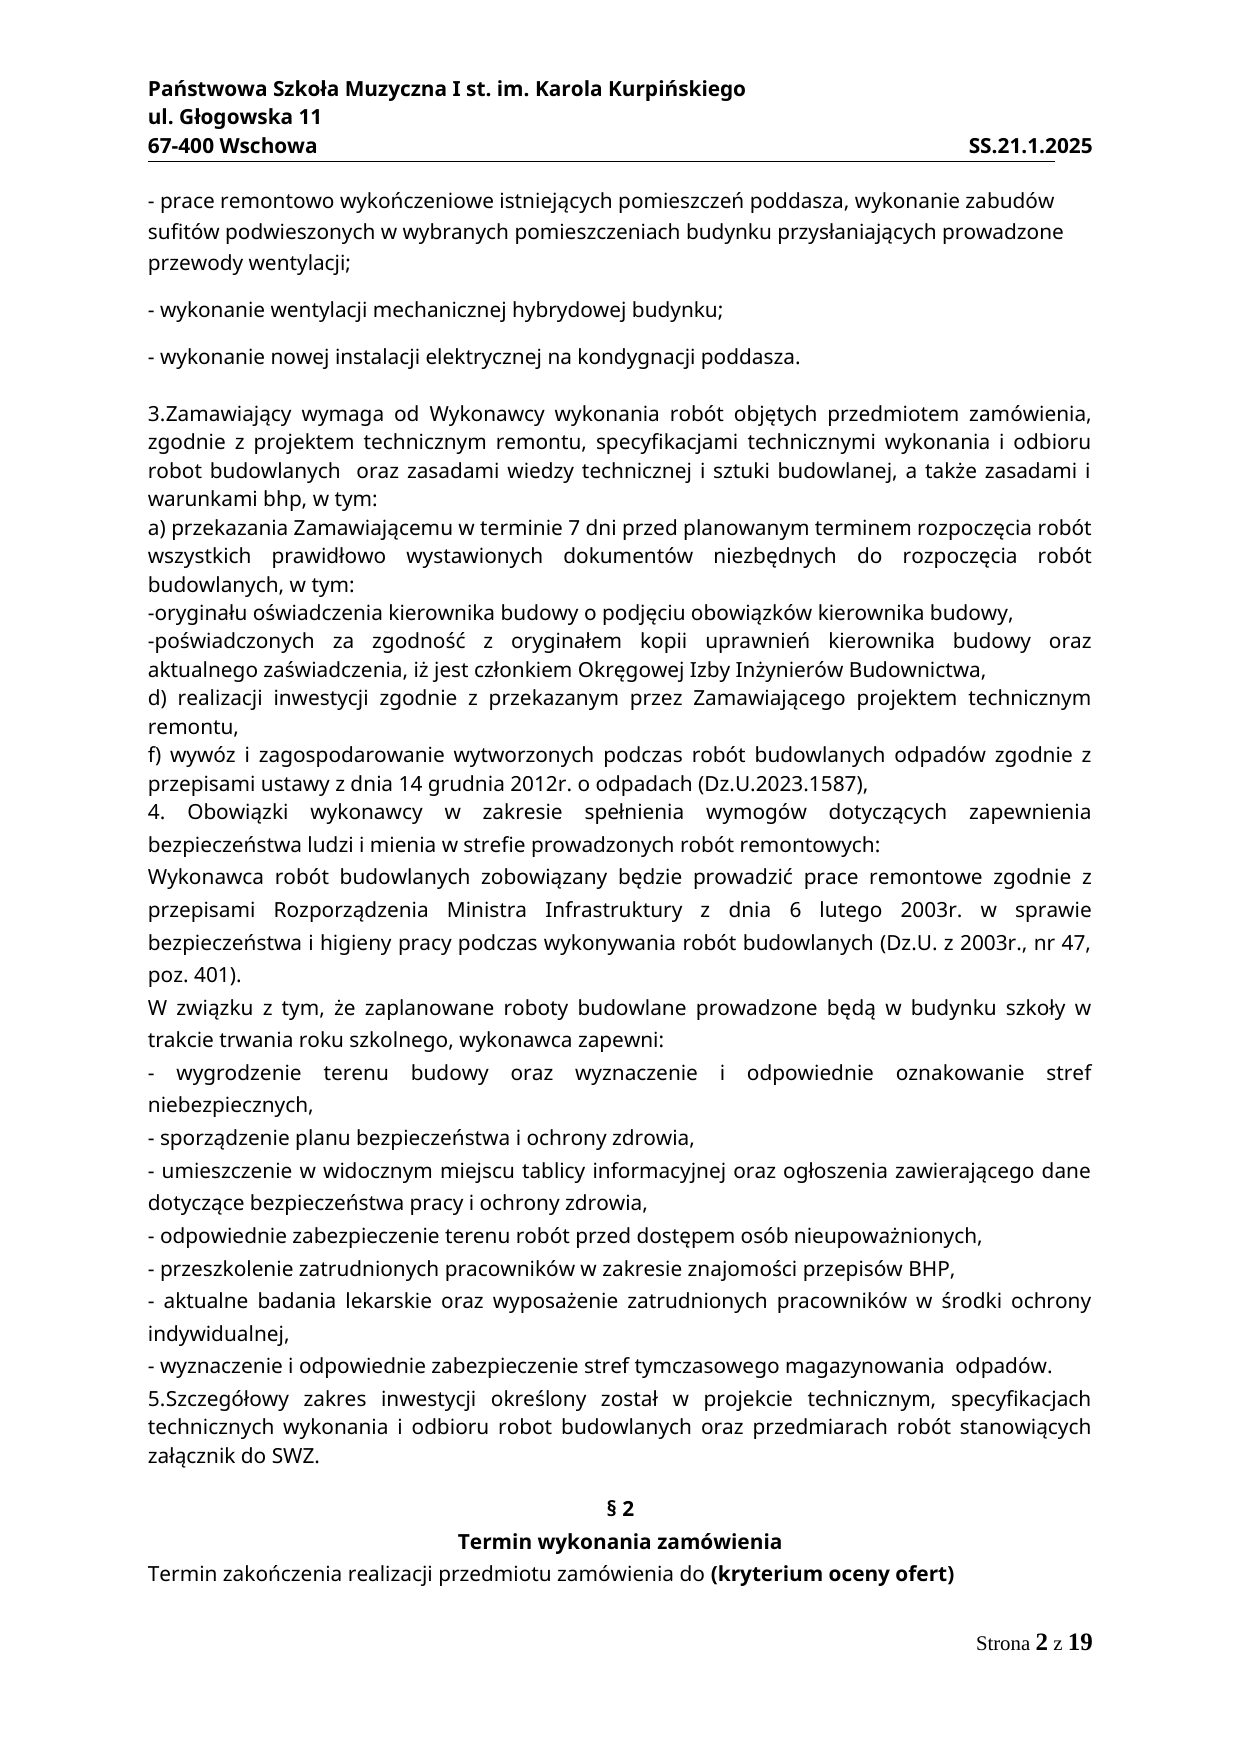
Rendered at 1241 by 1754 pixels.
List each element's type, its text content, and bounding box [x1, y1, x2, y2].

text § 2 [148, 1494, 1092, 1523]
text 4. Obowiązki wykonawcy w zakresie spełnienia wymogów dotyczących zapewnienia bezpieczeństwa ludzi i mienia w strefie prowadzonych robót remontowych: [148, 797, 1092, 858]
text - odpowiednie zabezpieczenie terenu robót przed dostępem osób nieupoważnionych, [148, 1221, 1092, 1249]
text f) wywóz i zagospodarowanie wytworzonych podczas robót budowlanych odpadów zgodnie z przepisami ustawy z dnia 14 grudnia 2012r. o odpadach (Dz.U.2023.1587), [148, 740, 1092, 797]
text - prace remontowo wykończeniowe istniejących pomieszczeń poddasza, wykonanie zabudów sufitów podwieszonych w wybranych pomieszczeniach budynku przysłaniających prowadzone przewody wentylacji; [148, 186, 1092, 276]
text - przeszkolenie zatrudnionych pracowników w zakresie znajomości przepisów BHP, [148, 1254, 1092, 1282]
text - sporządzenie planu bezpieczeństwa i ochrony zdrowia, [148, 1123, 1092, 1152]
text - wygrodzenie terenu budowy oraz wyznaczenie i odpowiednie oznakowanie stref niebezpiecznych, [148, 1058, 1092, 1119]
text a) przekazania Zamawiającemu w terminie 7 dni przed planowanym terminem rozpoczęcia robót wszystkich prawidłowo wystawionych dokumentów niezbędnych do rozpoczęcia robót budowlanych, w tym: [148, 513, 1092, 598]
text Termin wykonania zamówienia [148, 1527, 1092, 1555]
text W związku z tym, że zaplanowane roboty budowlane prowadzone będą w budynku szkoły w trakcie trwania roku szkolnego, wykonawca zapewni: [148, 993, 1092, 1054]
text Wykonawca robót budowlanych zobowiązany będzie prowadzić prace remontowe zgodnie z przepisami Rozporządzenia Ministra Infrastruktury z dnia 6 lutego 2003r. w sprawie bezpieczeństwa i higieny pracy podczas wykonywania robót budowlanych (Dz.U. z 2003r., nr 47, poz. 401). [148, 862, 1092, 989]
list Zamawiający wymaga od Wykonawcy wykonania robót objętych przedmiotem zamówienia, zgodnie z projektem technicznym remontu, specyfikacjami technicznymi wykonania i odbioru robot budowlanych oraz zasadami wiedzy technicznej i sztuki budowlanej, a także zasadami i warunkami bhp, w tym: [148, 399, 1092, 513]
list Szczegółowy zakres inwestycji określony został w projekcie technicznym, specyfikacjach technicznych wykonania i odbioru robot budowlanych oraz przedmiarach robót stanowiących załącznik do SWZ. [148, 1384, 1092, 1469]
text - wykonanie wentylacji mechanicznej hybrydowej budynku; [148, 295, 1092, 323]
text - aktualne badania lekarskie oraz wyposażenie zatrudnionych pracowników w środki ochrony indywidualnej, [148, 1286, 1092, 1347]
text -poświadczonych za zgodność z oryginałem kopii uprawnień kierownika budowy oraz aktualnego zaświadczenia, iż jest członkiem Okręgowej Izby Inżynierów Budownictwa, [148, 627, 1092, 683]
text - wykonanie nowej instalacji elektrycznej na kondygnacji poddasza. [148, 342, 1092, 371]
text d) realizacji inwestycji zgodnie z przekazanym przez Zamawiającego projektem technicznym remontu, [148, 683, 1092, 740]
text -oryginału oświadczenia kierownika budowy o podjęciu obowiązków kierownika budowy, [148, 598, 1092, 627]
text - umieszczenie w widocznym miejscu tablicy informacyjnej oraz ogłoszenia zawierającego dane dotyczące bezpieczeństwa pracy i ochrony zdrowia, [148, 1156, 1092, 1217]
text - wyznaczenie i odpowiednie zabezpieczenie stref tymczasowego magazynowania odpadów. [148, 1351, 1092, 1380]
text Termin zakończenia realizacji przedmiotu zamówienia do (kryterium oceny ofert) [148, 1559, 1092, 1588]
